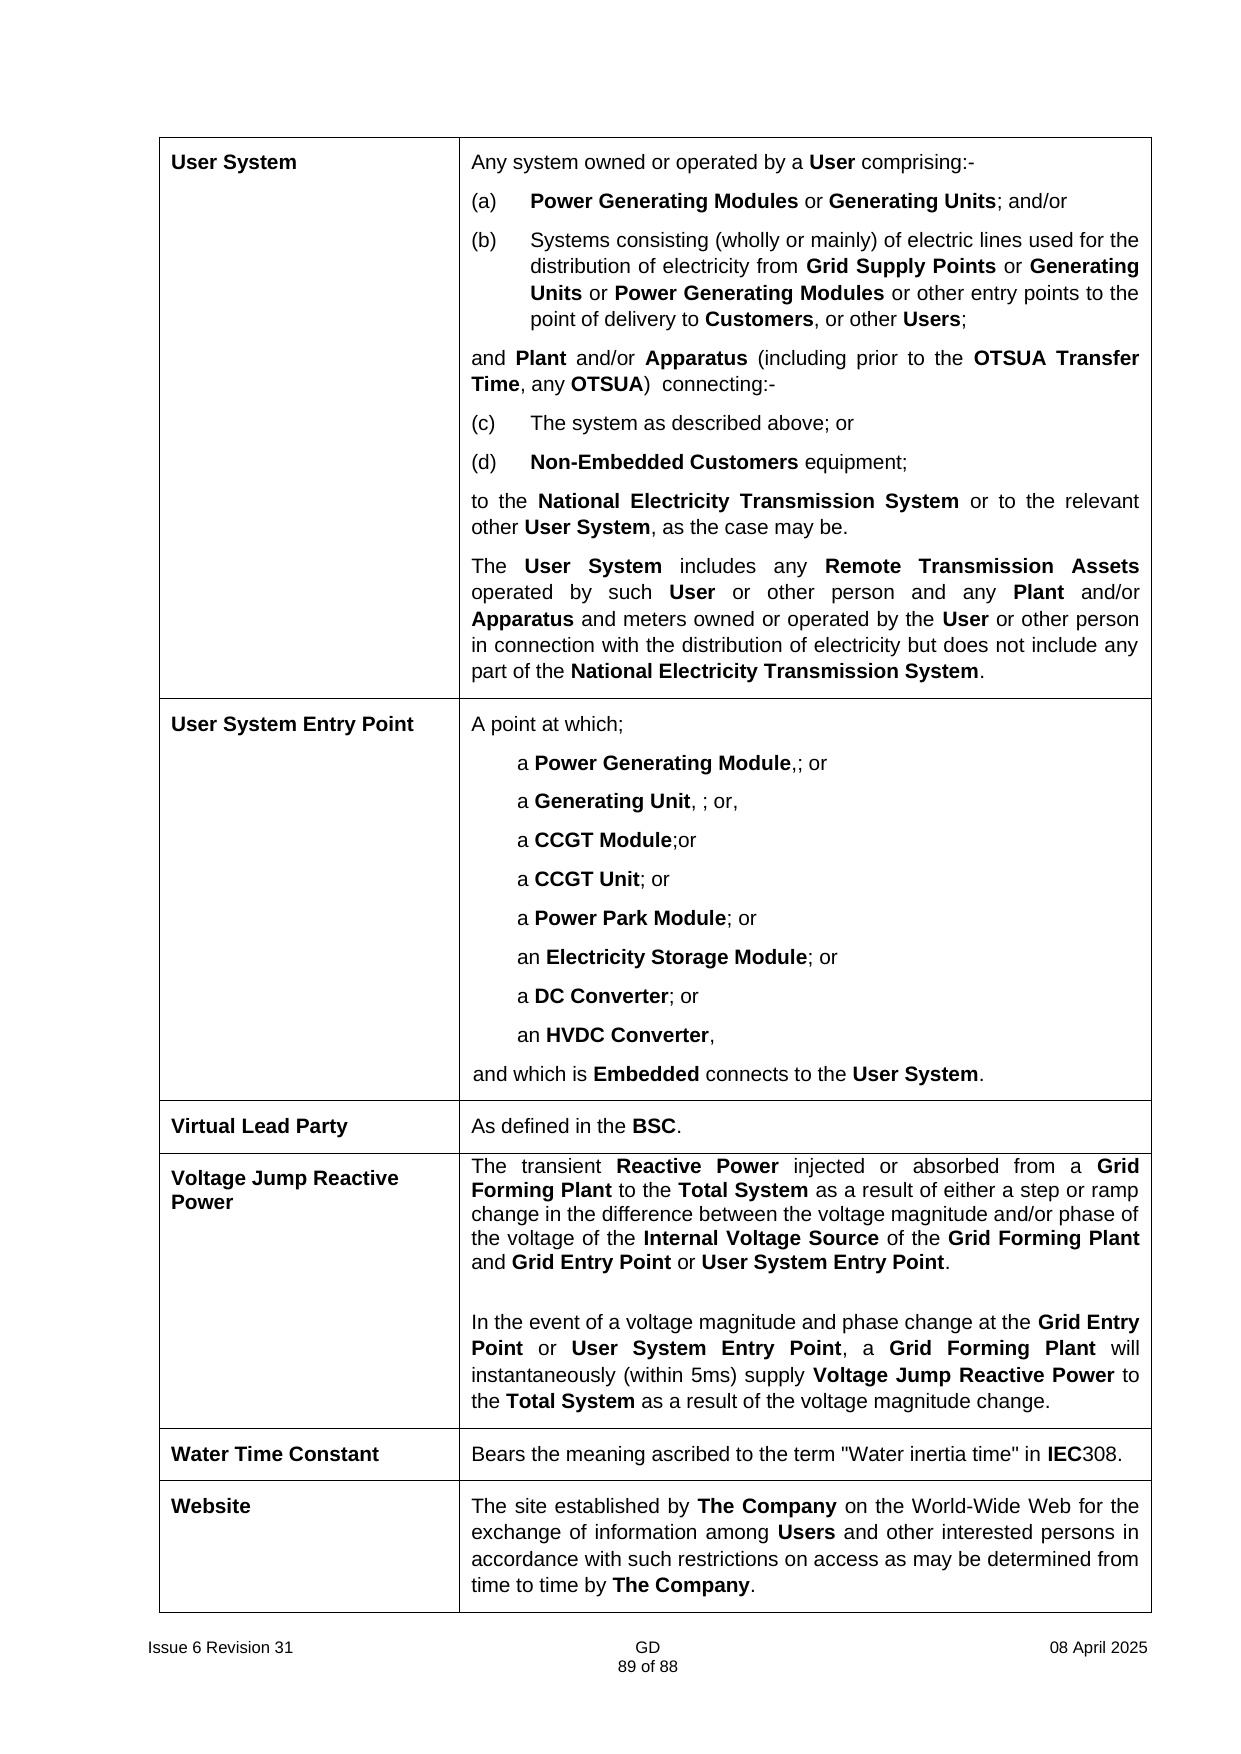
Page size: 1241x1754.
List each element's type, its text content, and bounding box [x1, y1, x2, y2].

table_cell As defined in the BSC. [460, 1101, 1151, 1153]
table_cell A point at which; a Power Generating Module,; or a Generating Unit, ; or, a CCGT Module;or a CCGT Unit; or a Power Park Module; or an Electricity Storage Module; or a DC Converter; or an HVDC Converter, and which is Embedded connects to the User System. [460, 699, 1151, 1100]
table_cell Voltage Jump Reactive Power [160, 1154, 459, 1428]
table_cell The site established by The Company on the World-Wide Web for the exchange of information among Users and other interested persons in accordance with such restrictions on access as may be determined from time to time by The Company. [460, 1481, 1151, 1612]
table_cell The transient Reactive Power injected or absorbed from a Grid Forming Plant to the Total System as a result of either a step or ramp change in the difference between the voltage magnitude and/or phase of the voltage of the Internal Voltage Source of the Grid Forming Plant and Grid Entry Point or User System Entry Point. In the event of a voltage magnitude and phase change at the Grid Entry Point or User System Entry Point, a Grid Forming Plant will instantaneously (within 5ms) supply Voltage Jump Reactive Power to the Total System as a result of the voltage magnitude change. [460, 1154, 1151, 1428]
table_cell User System Entry Point [160, 699, 459, 1100]
table_cell Bears the meaning ascribed to the term "Water inertia time" in IEC308. [460, 1429, 1151, 1480]
table_cell Website [160, 1481, 459, 1612]
table_cell User System [160, 138, 459, 698]
table_cell Any system owned or operated by a User comprising:- (a) Power Generating Modules or Generating Units; and/or (b) Systems consisting (wholly or mainly) of electric lines used for the distribution of electricity from Grid Supply Points or Generating Units or Power Generating Modules or other entry points to the point of delivery to Customers, or other Users; and Plant and/or Apparatus (including prior to the OTSUA Transfer Time, any OTSUA) connecting:- (c) The system as described above; or (d) Non-Embedded Customers equipment; to the National Electricity Transmission System or to the relevant other User System, as the case may be. The User System includes any Remote Transmission Assets operated by such User or other person and any Plant and/or Apparatus and meters owned or operated by the User or other person in connection with the distribution of electricity but does not include any part of the National Electricity Transmission System. [460, 138, 1151, 698]
table_cell Virtual Lead Party [160, 1101, 459, 1153]
table_cell Water Time Constant [160, 1429, 459, 1480]
